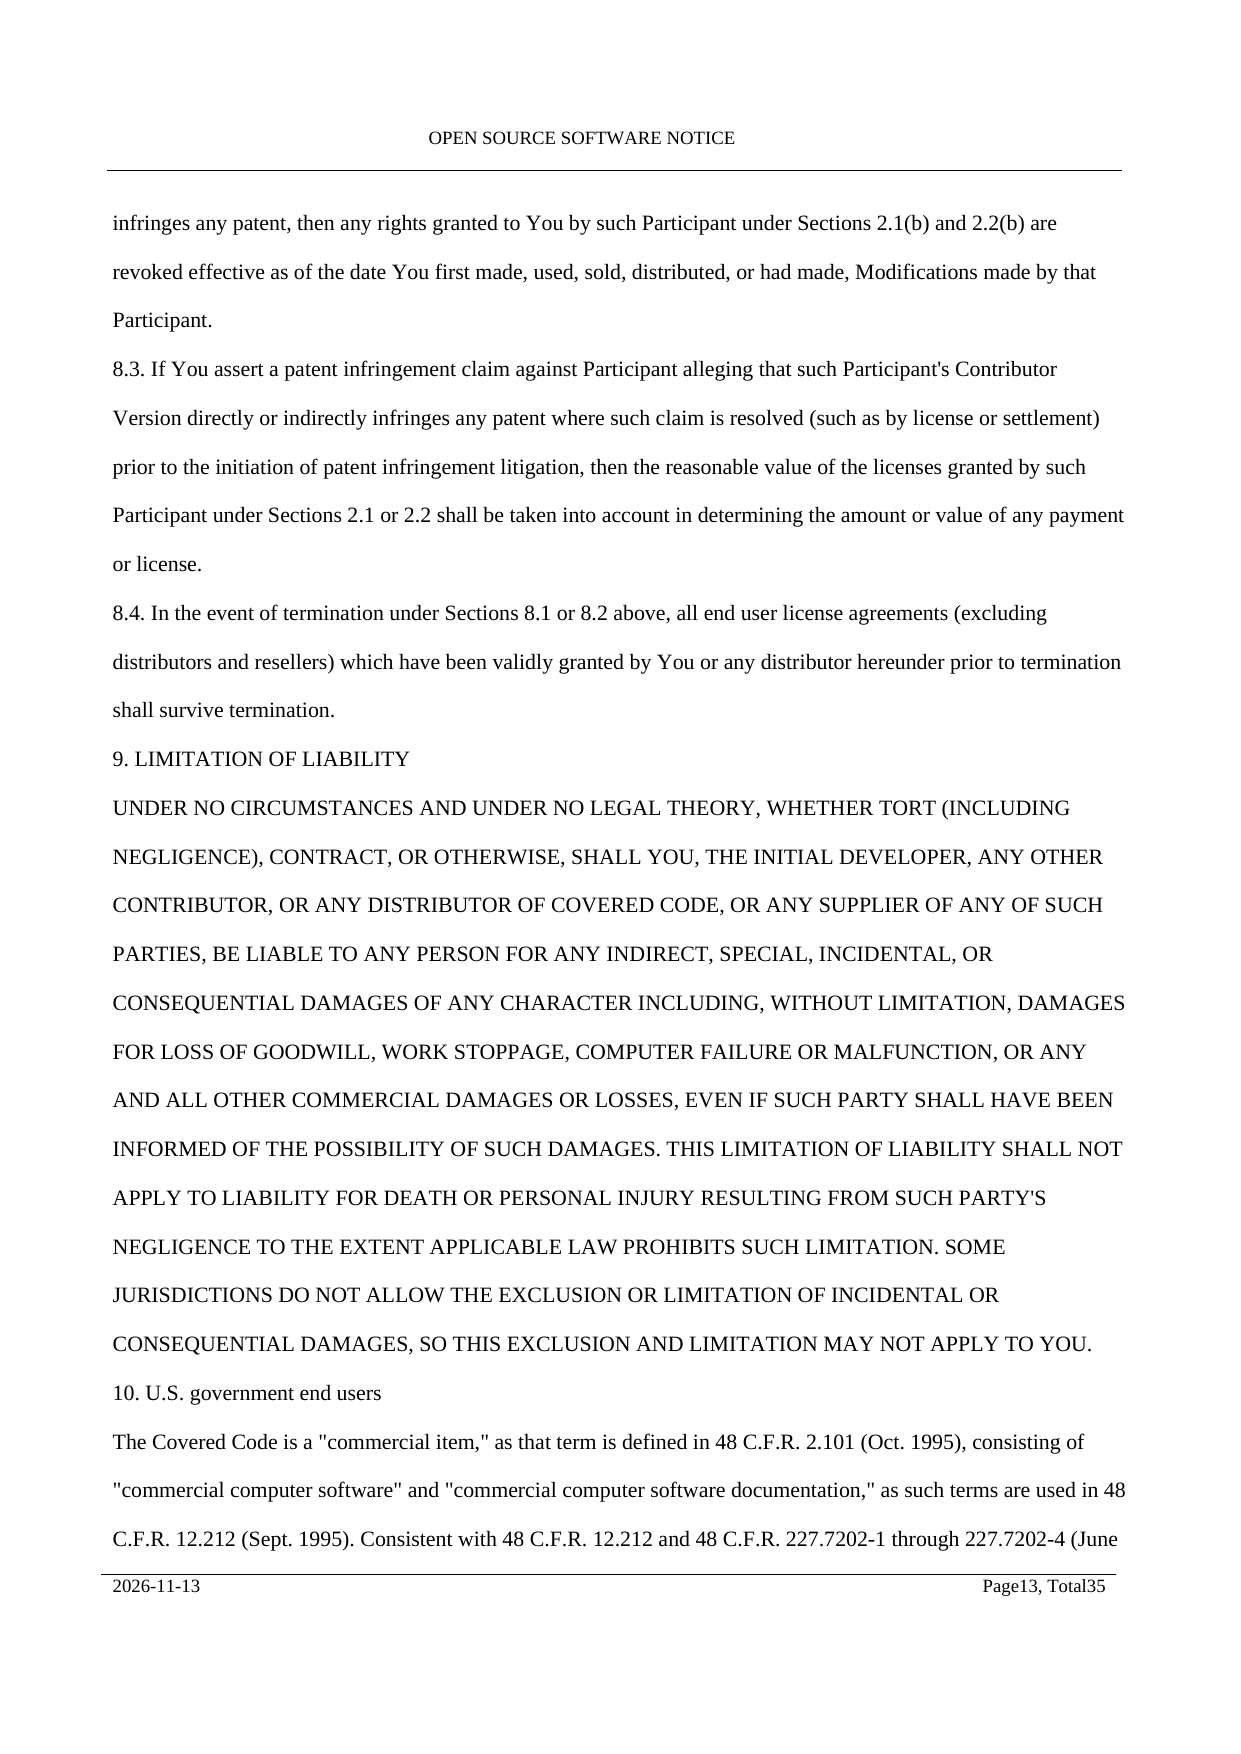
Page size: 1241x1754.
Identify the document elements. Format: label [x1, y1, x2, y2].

text [112, 206, 1128, 1555]
